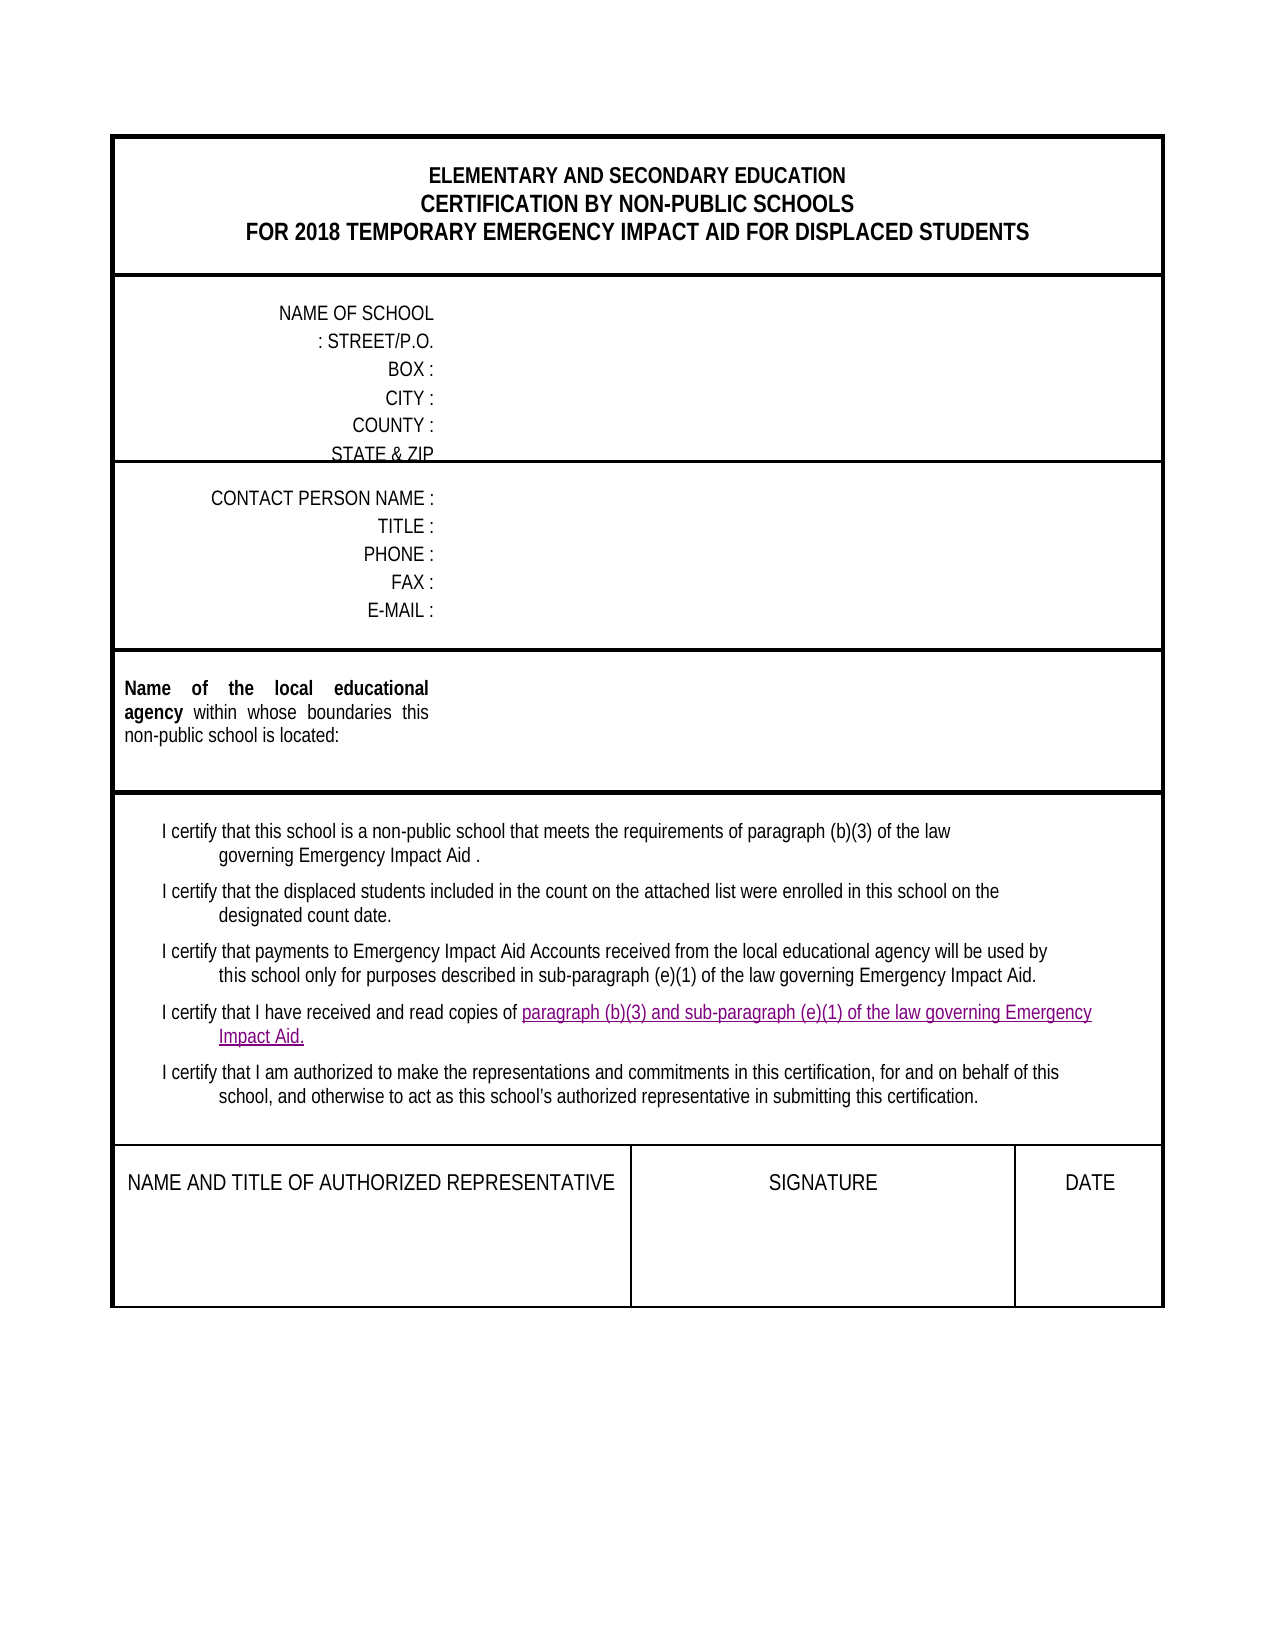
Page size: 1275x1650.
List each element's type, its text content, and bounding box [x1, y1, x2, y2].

table_header ELEMENTARY AND SECONDARY EDUCATION CERTIFICATION BY NON-PUBLIC SCHOOLS FOR 2018 TEMPORARY EMERGENCY IMPACT AID FOR DISPLACED STUDENTS [115, 139, 1161, 273]
table_cell CONTACT PERSON NAME : TITLE : PHONE : FAX : E-MAIL : [115, 463, 1161, 648]
table_cell SIGNATURE [632, 1146, 1014, 1306]
table_cell Name of the local educational agency within whose boundaries this non-public school is located: [115, 652, 1161, 790]
table_cell NAME OF SCHOOL : STREET/P.O. BOX : CITY : COUNTY : STATE & ZIP : [115, 277, 1161, 460]
table_cell I certify that this school is a non-public school that meets the requirements of paragraph (b)(3) of the law governing Emergency Impact Aid . I certify that the displaced students included in the count on the attached list were enrolled in this school on the designated count date. I certify that payments to Emergency Impact Aid Accounts received from the local educational agency will be used by this school only for purposes described in sub-paragraph (e)(1) of the law governing Emergency Impact Aid. I certify that I have received and read copies of paragraph (b)(3) and sub-paragraph (e)(1) of the law governing Emergency Impact Aid. I certify that I am authorized to make the representations and commitments in this certification, for and on behalf of this school, and otherwise to act as this school’s authorized representative in submitting this certification. [115, 795, 1161, 1143]
table_cell NAME AND TITLE OF AUTHORIZED REPRESENTATIVE [115, 1146, 630, 1306]
table_cell DATE [1016, 1146, 1161, 1306]
